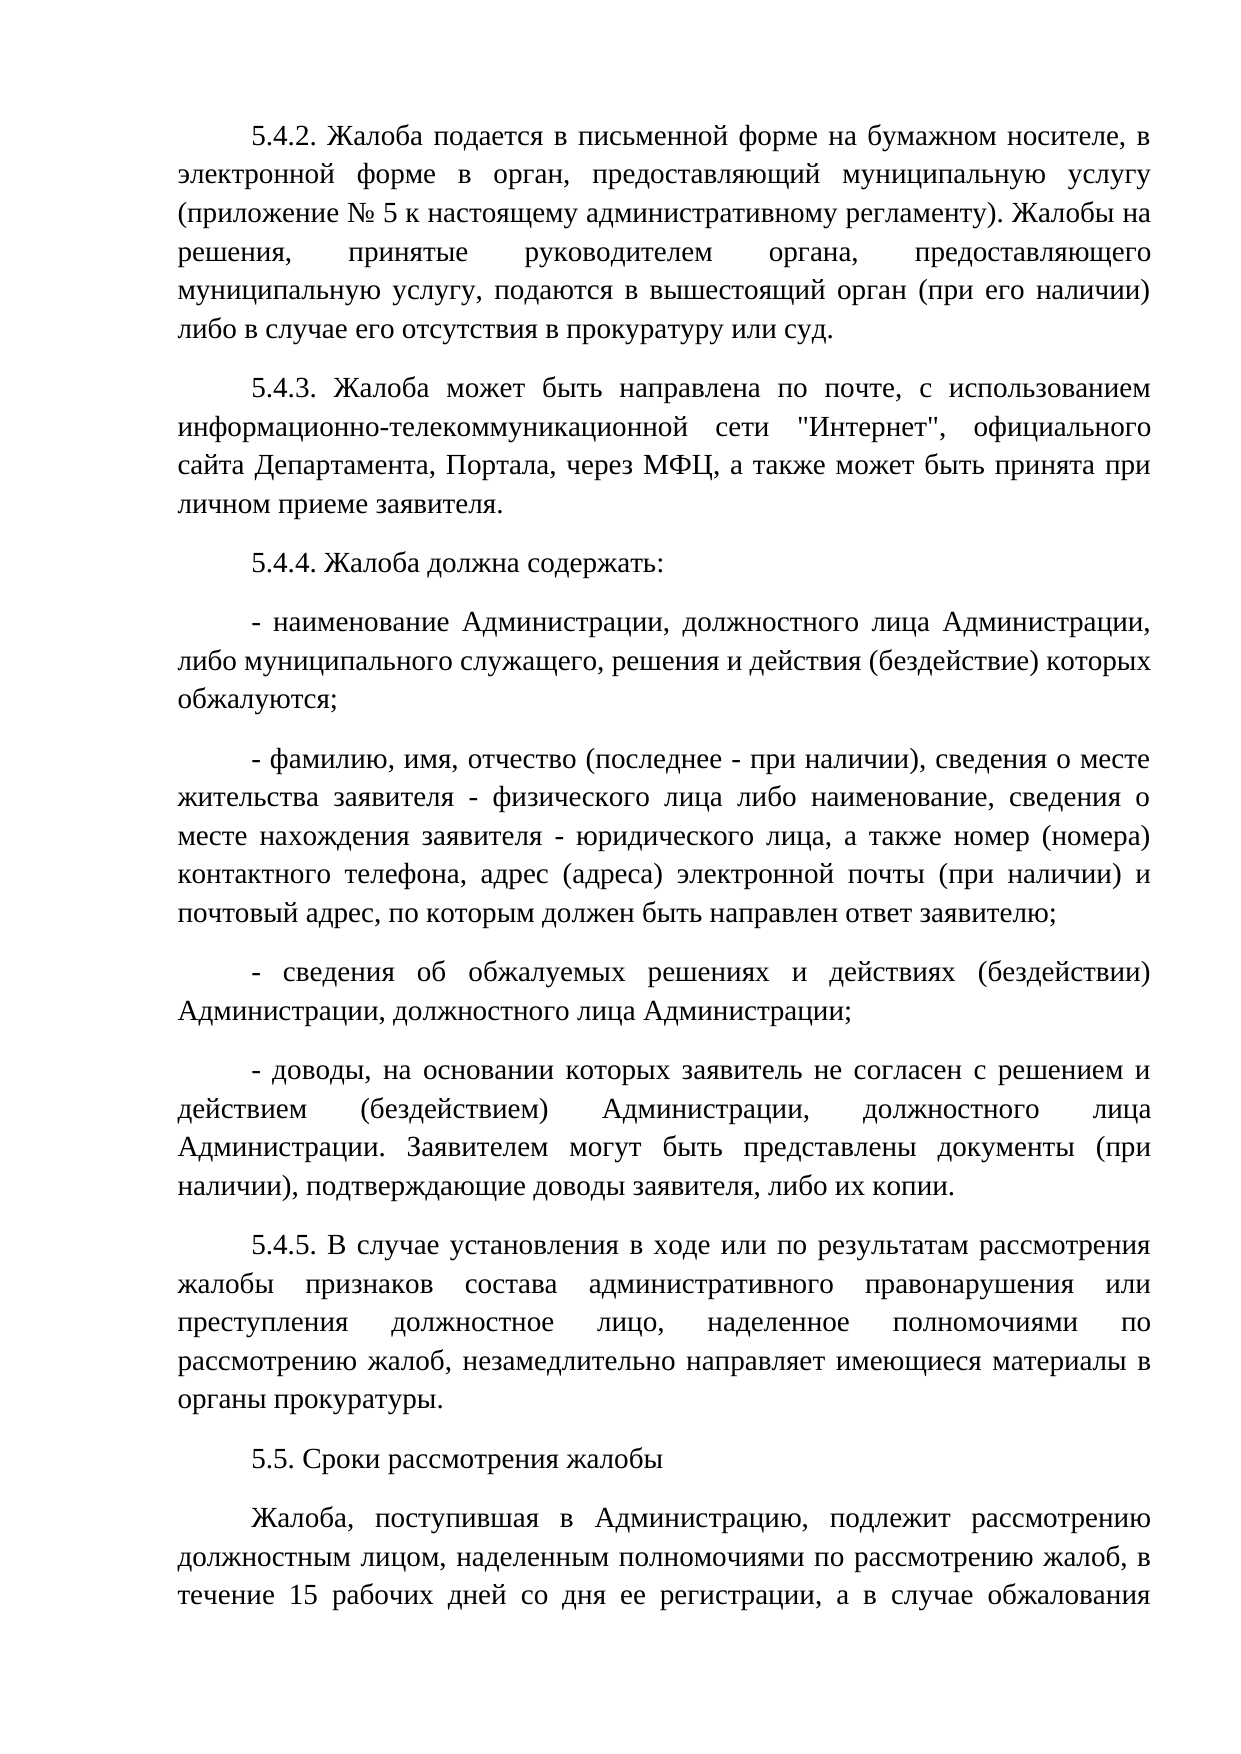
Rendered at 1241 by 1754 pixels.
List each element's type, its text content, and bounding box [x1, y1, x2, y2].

text 5.4.3. Жалоба может быть направлена по почте, с использованием информационно-телекоммуникационной сети "Интернет", официального сайта Департамента, Портала, через МФЦ, а также может быть принята при личном приеме заявителя. [177, 370, 1152, 519]
text 5.4.4. Жалоба должна содержать: [177, 545, 1152, 579]
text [177, 1500, 1152, 1611]
text - фамилию, имя, отчество (последнее - при наличии), сведения о месте жительства заявителя - физического лица либо наименование, сведения о месте нахождения заявителя - юридического лица, а также номер (номера) контактного телефона, адрес (адреса) электронной почты (при наличии) и почтовый адрес, по которым должен быть направлен ответ заявителю; [177, 741, 1152, 929]
text - сведения об обжалуемых решениях и действиях (бездействии) Администрации, должностного лица Администрации; [177, 954, 1152, 1027]
text 5.4.2. Жалоба подается в письменной форме на бумажном носителе, в электронной форме в орган, предоставляющий муниципальную услугу (приложение № 5 к настоящему административному регламенту). Жалобы на решения, принятые руководителем органа, предоставляющего муниципальную услугу, подаются в вышестоящий орган (при его наличии) либо в случае его отсутствия в прокуратуру или суд. [177, 118, 1152, 344]
text 5.5. Сроки рассмотрения жалобы [177, 1441, 1152, 1474]
text - доводы, на основании которых заявитель не согласен с решением и действием (бездействием) Администрации, должностного лица Администрации. Заявителем могут быть представлены документы (при наличии), подтверждающие доводы заявителя, либо их копии. [177, 1052, 1152, 1202]
text 5.4.5. В случае установления в ходе или по результатам рассмотрения жалобы признаков состава административного правонарушения или преступления должностное лицо, наделенное полномочиями по рассмотрению жалоб, незамедлительно направляет имеющиеся материалы в органы прокуратуры. [177, 1227, 1152, 1415]
text - наименование Администрации, должностного лица Администрации, либо муниципального служащего, решения и действия (бездействие) которых обжалуются; [177, 604, 1152, 715]
